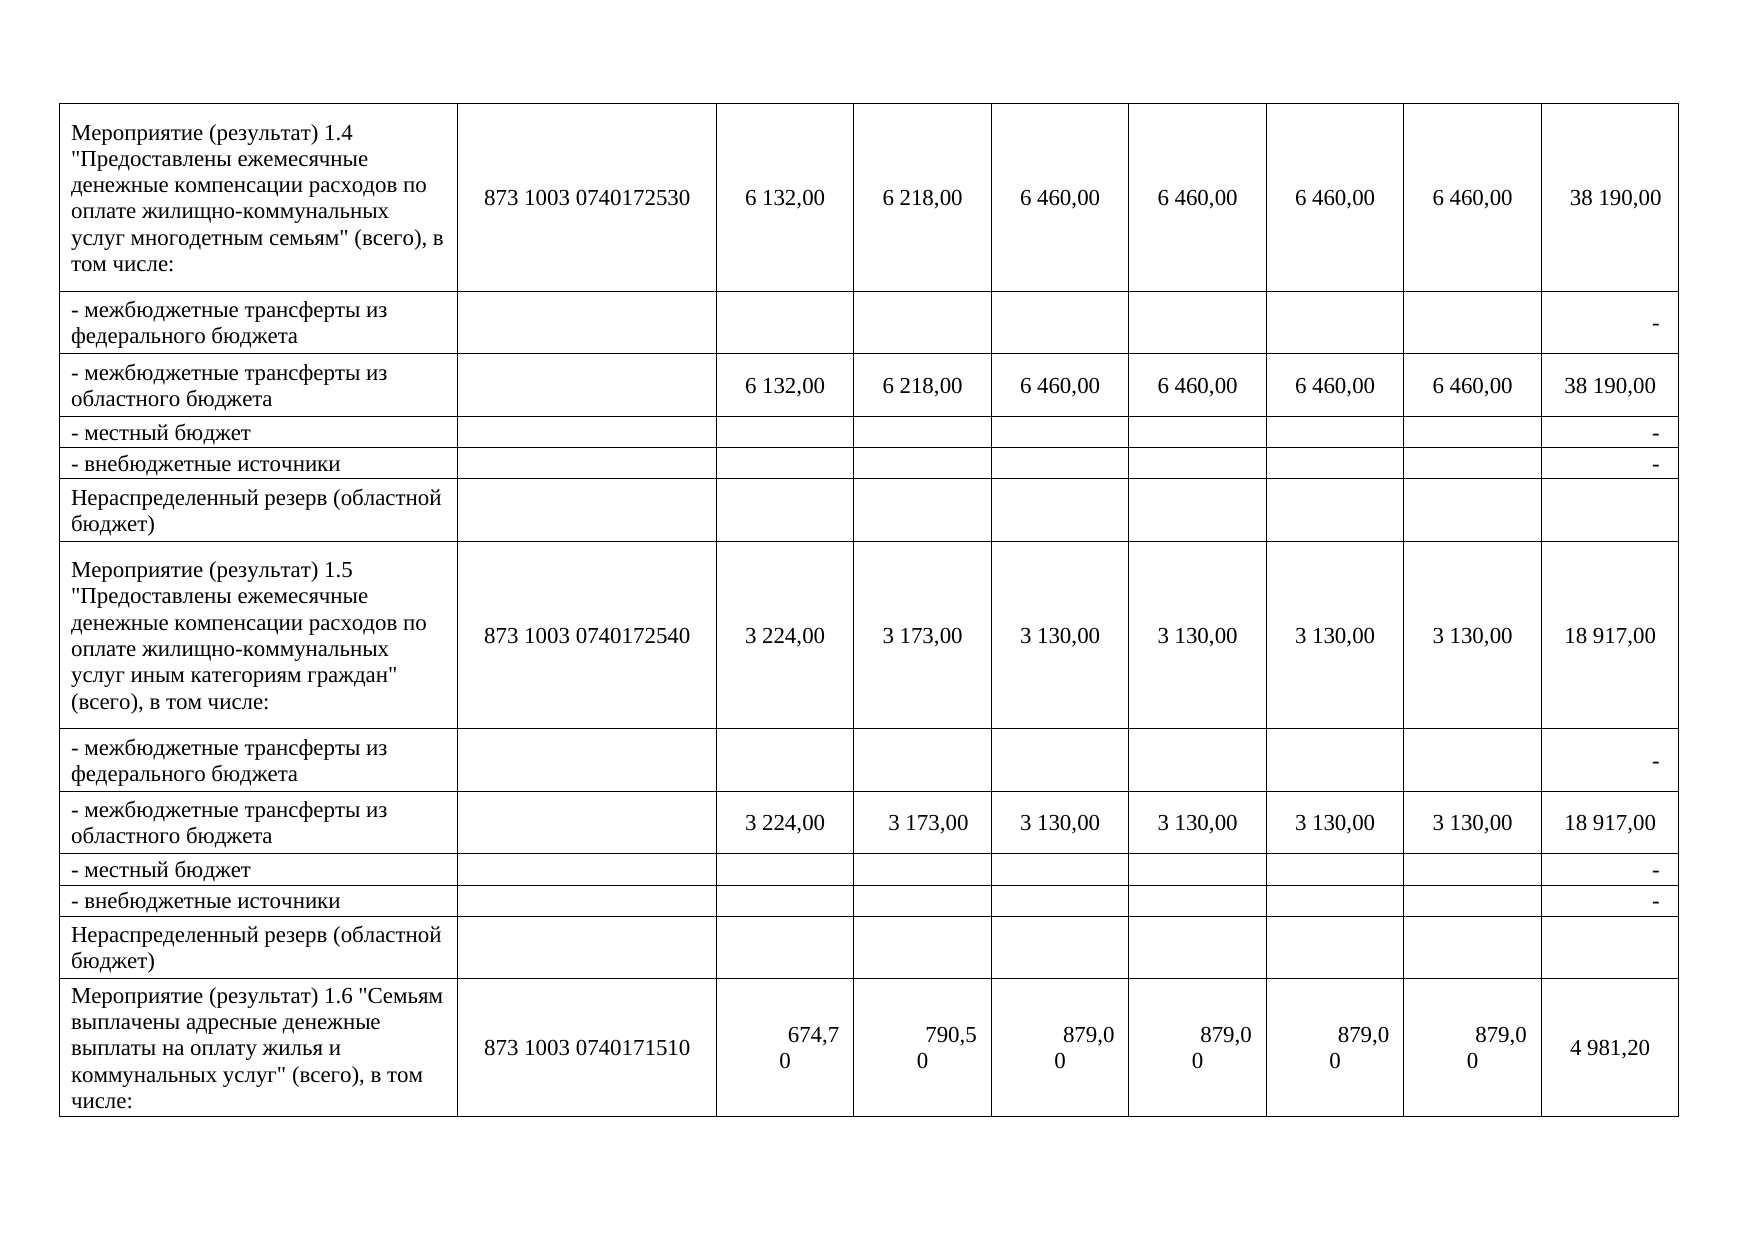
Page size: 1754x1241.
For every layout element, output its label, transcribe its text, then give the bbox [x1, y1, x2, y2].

table_cell 6 460,00 [1267, 354, 1403, 416]
table_cell [1267, 292, 1403, 353]
table_cell [854, 917, 991, 978]
table_cell [854, 292, 991, 353]
table_cell Мероприятие (результат) 1.5 "Предоставлены ежемесячные денежные компенсации расходов по оплате жилищно-коммунальных услуг иным категориям граждан" (всего), в том числе: [60, 542, 457, 728]
table_cell [992, 854, 1128, 884]
table_cell - межбюджетные трансферты из областного бюджета [60, 792, 457, 853]
table_cell [1129, 729, 1266, 791]
table_cell - [1542, 292, 1678, 353]
table_cell 6 460,00 [1267, 104, 1403, 291]
table_cell Мероприятие (результат) 1.6 "Семьям выплачены адресные денежные выплаты на оплату жилья и коммунальных услуг" (всего), в том числе: [60, 979, 457, 1116]
table_cell [717, 292, 853, 353]
table_cell 879,00 [992, 979, 1128, 1116]
table_cell 3 173,00 [854, 792, 991, 853]
table_cell [717, 448, 853, 478]
table_cell [992, 917, 1128, 978]
table_cell 6 132,00 [717, 354, 853, 416]
table_cell 18 917,00 [1542, 542, 1678, 728]
table_cell [1267, 886, 1403, 916]
table_cell [1404, 417, 1541, 447]
table_cell 873 1003 0740172530 [458, 104, 716, 291]
table_cell [1404, 729, 1541, 791]
table_cell 3 224,00 [717, 792, 853, 853]
table_cell [854, 417, 991, 447]
table_cell [992, 417, 1128, 447]
table_cell [1404, 917, 1541, 978]
table_cell [458, 292, 716, 353]
table_cell 879,00 [1267, 979, 1403, 1116]
table_cell [854, 854, 991, 884]
table_cell [1129, 917, 1266, 978]
table_cell [458, 354, 716, 416]
table_cell 873 1003 0740171510 [458, 979, 716, 1116]
table_cell - внебюджетные источники [60, 886, 457, 916]
table_cell [1542, 917, 1678, 978]
table_cell 674,70 [717, 979, 853, 1116]
table_cell 879,00 [1129, 979, 1266, 1116]
table_cell - местный бюджет [60, 854, 457, 884]
table_cell 3 130,00 [1129, 542, 1266, 728]
table_cell [1129, 479, 1266, 541]
table_cell 6 460,00 [992, 104, 1128, 291]
table_cell - межбюджетные трансферты из областного бюджета [60, 354, 457, 416]
table_cell [1404, 448, 1541, 478]
table_cell 3 130,00 [992, 792, 1128, 853]
table_cell - межбюджетные трансферты из федерального бюджета [60, 729, 457, 791]
table_cell [717, 479, 853, 541]
table_cell 3 224,00 [717, 542, 853, 728]
table_cell [992, 886, 1128, 916]
table_cell - [1542, 448, 1678, 478]
table_cell [717, 854, 853, 884]
table_cell 873 1003 0740172540 [458, 542, 716, 728]
table_cell - [1542, 729, 1678, 791]
table_cell 6 460,00 [1129, 104, 1266, 291]
table_cell 3 130,00 [1267, 542, 1403, 728]
table_cell 4 981,20 [1542, 979, 1678, 1116]
table_cell 6 460,00 [1404, 354, 1541, 416]
table_cell - [1542, 417, 1678, 447]
table_cell 18 917,00 [1542, 792, 1678, 853]
table_cell [1129, 854, 1266, 884]
table_cell 6 218,00 [854, 354, 991, 416]
table_cell [458, 917, 716, 978]
table_cell [1267, 417, 1403, 447]
table_cell [1129, 417, 1266, 447]
table_cell [1267, 854, 1403, 884]
table_cell - внебюджетные источники [60, 448, 457, 478]
table_cell [1404, 479, 1541, 541]
table_cell [854, 886, 991, 916]
table_cell [992, 729, 1128, 791]
table_cell [992, 292, 1128, 353]
table_cell [1404, 292, 1541, 353]
table_cell [854, 729, 991, 791]
table_cell 6 460,00 [992, 354, 1128, 416]
table_cell [1267, 448, 1403, 478]
table_cell 3 130,00 [1129, 792, 1266, 853]
table_cell 38 190,00 [1542, 354, 1678, 416]
table_cell [992, 479, 1128, 541]
table_cell 3 130,00 [1267, 792, 1403, 853]
table_cell [458, 886, 716, 916]
table_cell [717, 417, 853, 447]
table_cell [1129, 292, 1266, 353]
table_cell [717, 886, 853, 916]
table_cell [854, 448, 991, 478]
table_cell [1542, 479, 1678, 541]
table_cell 3 130,00 [992, 542, 1128, 728]
table_cell - [1542, 854, 1678, 884]
table_cell [458, 854, 716, 884]
table_cell [1404, 854, 1541, 884]
table_cell [1129, 448, 1266, 478]
table_cell 790,50 [854, 979, 991, 1116]
table_cell - местный бюджет [60, 417, 457, 447]
table_cell [458, 479, 716, 541]
table_cell [1267, 479, 1403, 541]
table_cell Нераспределенный резерв (областной бюджет) [60, 479, 457, 541]
table_cell [458, 792, 716, 853]
table_cell [1267, 729, 1403, 791]
table_cell Нераспределенный резерв (областной бюджет) [60, 917, 457, 978]
table_cell 38 190,00 [1542, 104, 1678, 291]
table_cell [458, 417, 716, 447]
table_cell 3 173,00 [854, 542, 991, 728]
table_cell - межбюджетные трансферты из федерального бюджета [60, 292, 457, 353]
table_cell [854, 479, 991, 541]
table_cell 6 132,00 [717, 104, 853, 291]
table_cell Мероприятие (результат) 1.4 "Предоставлены ежемесячные денежные компенсации расходов по оплате жилищно-коммунальных услуг многодетным семьям" (всего), в том числе: [60, 104, 457, 291]
table_cell [717, 729, 853, 791]
table_cell [717, 917, 853, 978]
table_cell - [1542, 886, 1678, 916]
table_cell [458, 448, 716, 478]
table_cell [1267, 917, 1403, 978]
table_cell 6 460,00 [1129, 354, 1266, 416]
table_cell 6 218,00 [854, 104, 991, 291]
table_cell 3 130,00 [1404, 542, 1541, 728]
table_cell 3 130,00 [1404, 792, 1541, 853]
table_cell [458, 729, 716, 791]
table_cell 879,00 [1404, 979, 1541, 1116]
table_cell [992, 448, 1128, 478]
table_cell [1129, 886, 1266, 916]
table_cell 6 460,00 [1404, 104, 1541, 291]
table_cell [1404, 886, 1541, 916]
